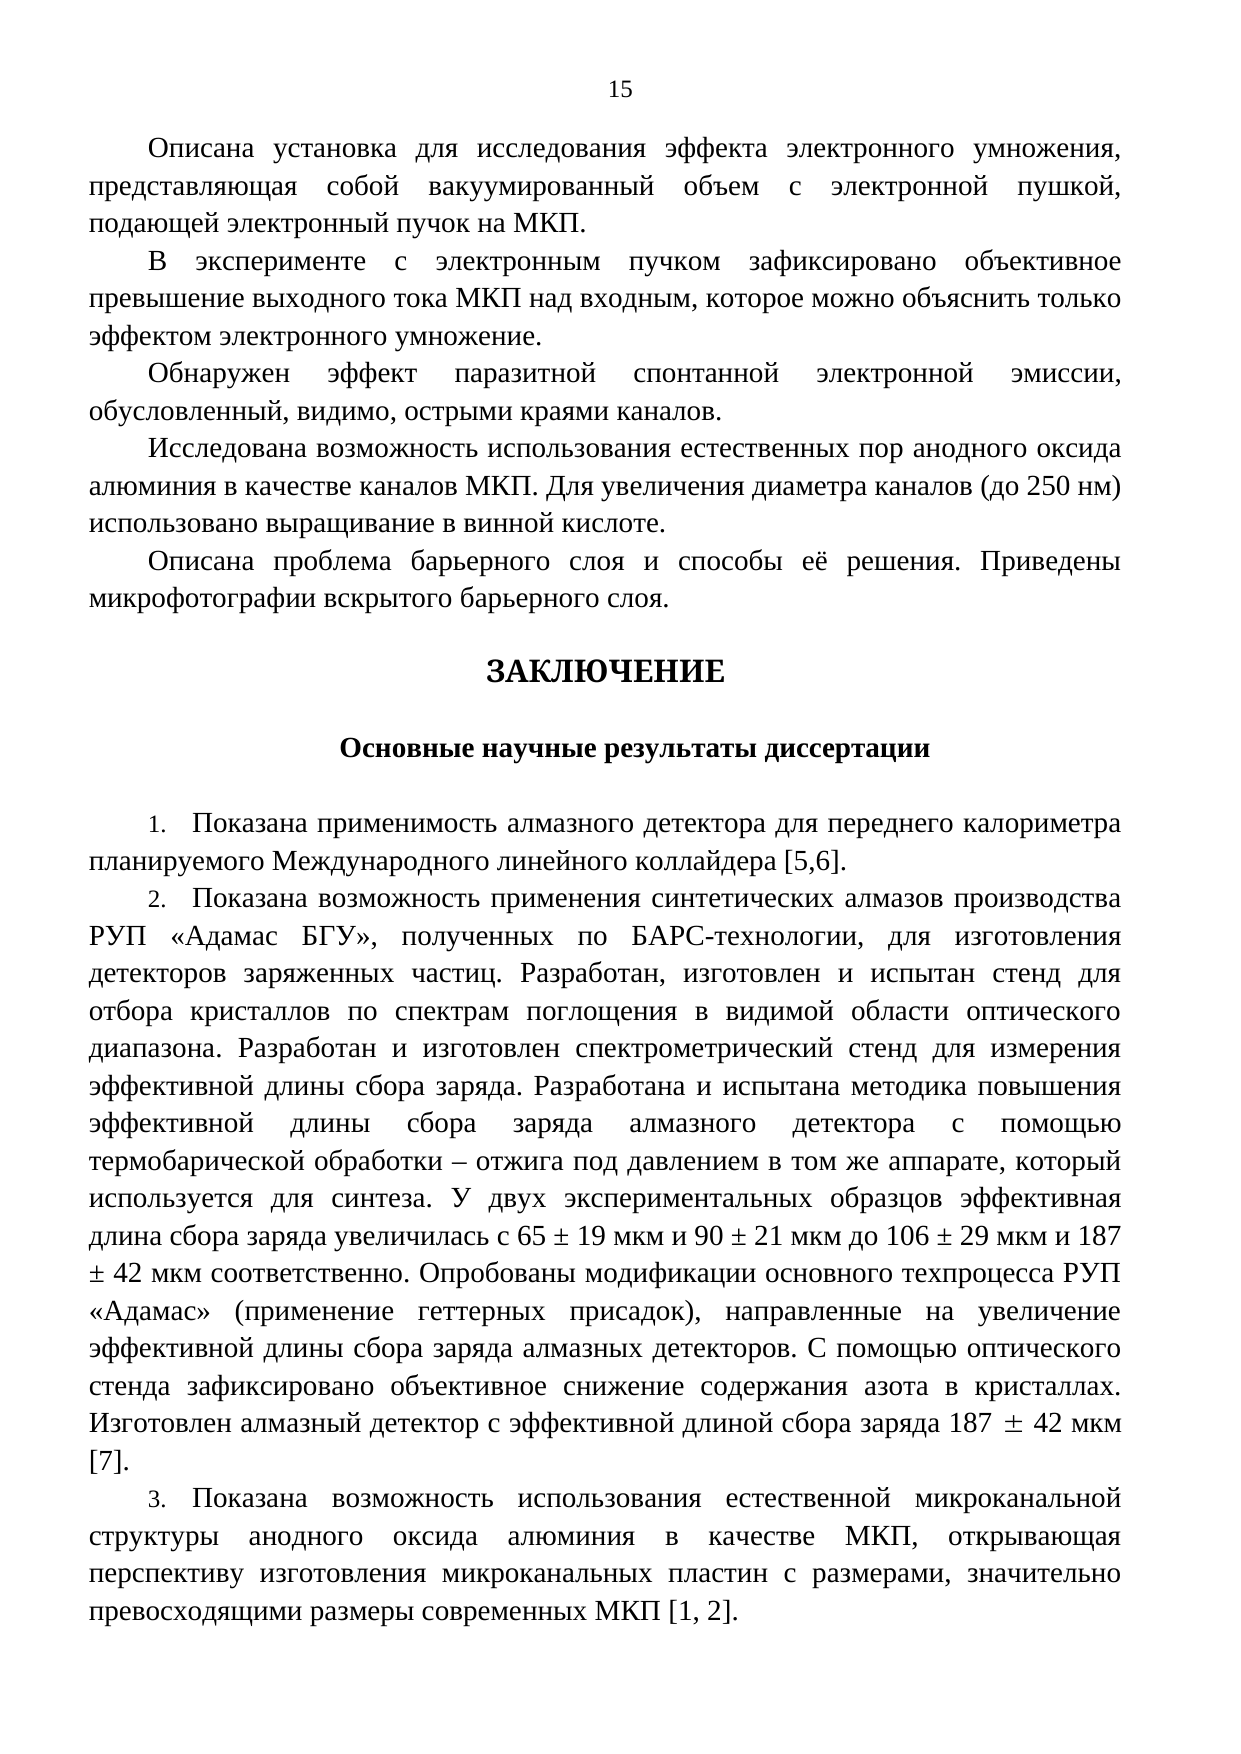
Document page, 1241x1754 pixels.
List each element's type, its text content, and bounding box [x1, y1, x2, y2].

text Основные научные результаты диссертации [88, 728, 1122, 765]
text В эксперименте с электронным пучком зафиксировано объективное превышение выходного тока МКП над входным, которое можно объяснить только эффектом электронного умножение. [88, 240, 1122, 353]
subtitle ЗАКЛЮЧЕНИЕ [88, 653, 1122, 690]
text Описана установка для исследования эффекта электронного умножения, представляющая собой вакуумированный объем с электронной пушкой, подающей электронный пучок на МКП. [88, 128, 1122, 240]
list Показана применимость алмазного детектора для переднего калориметра планируемого Международного линейного коллайдера [5,6]. [88, 803, 1122, 878]
text Исследована возможность использования естественных пор анодного оксида алюминия в качестве каналов МКП. Для увеличения диаметра каналов (до 250 нм) использовано выращивание в винной кислоте. [88, 428, 1122, 540]
list Показана возможность использования естественной микроканальной структуры анодного оксида алюминия в качестве МКП, открывающая перспективу изготовления микроканальных пластин с размерами, значительно превосходящими размеры современных МКП [1, 2]. [88, 1478, 1122, 1628]
text Обнаружен эффект паразитной спонтанной электронной эмиссии, обусловленный, видимо, острыми краями каналов. [88, 353, 1122, 428]
list Показана возможность применения синтетических алмазов производства РУП «Адамас БГУ», полученных по БАРС-технологии, для изготовления детекторов заряженных частиц. Разработан, изготовлен и испытан стенд для отбора кристаллов по спектрам поглощения в видимой области оптического диапазона. Разработан и изготовлен спектрометрический стенд для измерения эффективной длины сбора заряда. Разработана и испытана методика повышения эффективной длины сбора заряда алмазного детектора с помощью термобарической обработки – отжига под давлением в том же аппарате, который используется для синтеза. У двух экспериментальных образцов эффективная длина сбора заряда увеличилась с 65 ± 19 мкм и 90 ± 21 мкм до 106 ± 29 мкм и 187 ± 42 мкм соответственно. Опробованы модификации основного техпроцесса РУП «Адамас» (применение геттерных присадок), направленные на увеличение эффективной длины сбора заряда алмазных детекторов. С помощью оптического стенда зафиксировано объективное снижение содержания азота в кристаллах. Изготовлен алмазный детектор с эффективной длиной сбора заряда 187 42 мкм [7]. [88, 878, 1122, 1478]
text Описана проблема барьерного слоя и способы её решения. Приведены микрофотографии вскрытого барьерного слоя. [88, 540, 1122, 615]
